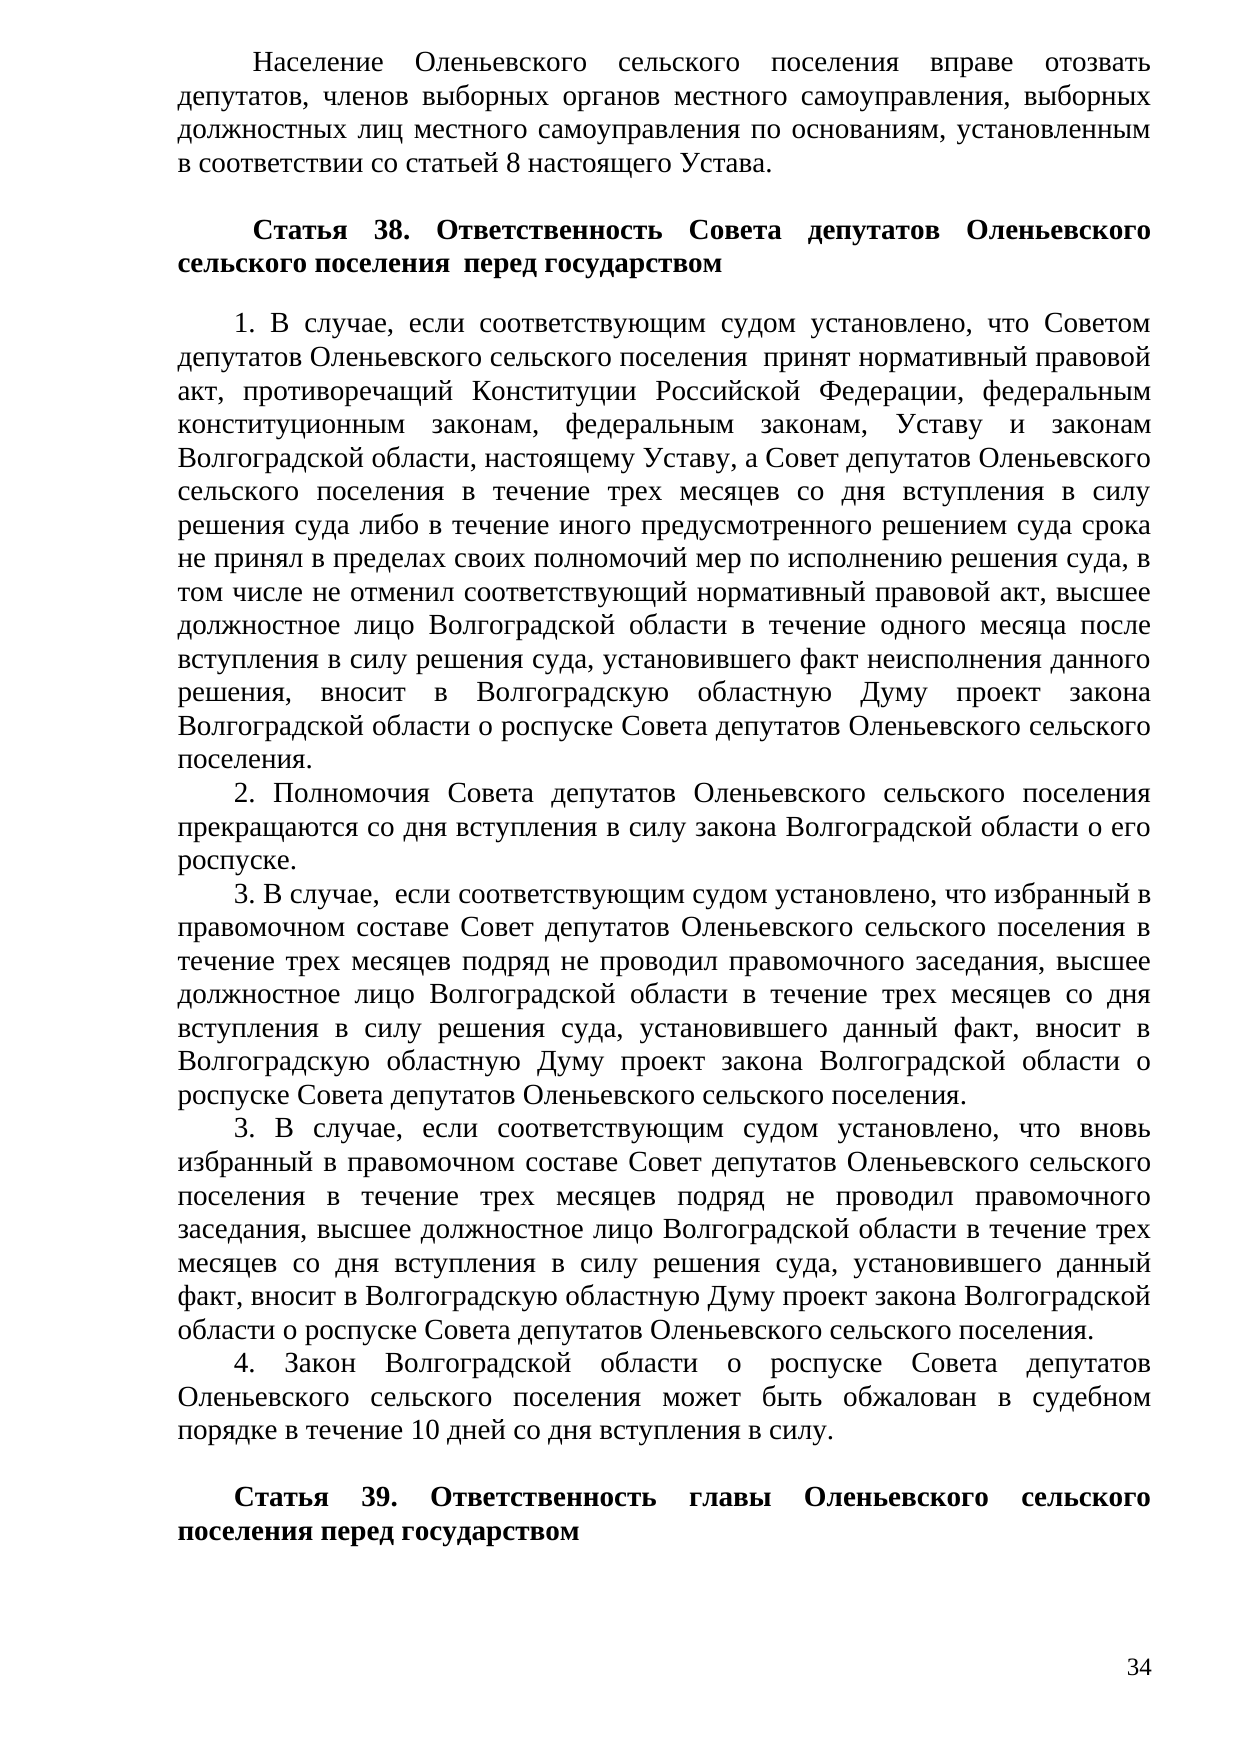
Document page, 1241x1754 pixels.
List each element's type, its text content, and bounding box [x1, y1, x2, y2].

text 1. В случае, если соответствующим судом установлено, что Советом депутатов Оленьевского сельского поселения принят нормативный правовой акт, противоречащий Конституции Российской Федерации, федеральным конституционным законам, федеральным законам, Уставу и законам Волгоградской области, настоящему Уставу, а Совет депутатов Оленьевского сельского поселения в течение трех месяцев со дня вступления в силу решения суда либо в течение иного предусмотренного решением суда срока не принял в пределах своих полномочий мер по исполнению решения суда, в том числе не отменил соответствующий нормативный правовой акт, высшее должностное лицо Волгоградской области в течение одного месяца после вступления в силу решения суда, установившего факт неисполнения данного решения, вносит в Волгоградскую областную Думу проект закона Волгоградской области о роспуске Совета депутатов Оленьевского сельского поселения. [177, 306, 1152, 775]
text 2. Полномочия Совета депутатов Оленьевского сельского поселения прекращаются со дня вступления в силу закона Волгоградской области о его роспуске. [177, 775, 1152, 876]
text 4. Закон Волгоградской области о роспуске Совета депутатов Оленьевского сельского поселения может быть обжалован в судебном порядке в течение 10 дней со дня вступления в силу. [177, 1345, 1152, 1446]
text Статья 38. Ответственность Совета депутатов Оленьевского сельского поселения перед государством [177, 212, 1152, 279]
text 3. В случае, если соответствующим судом установлено, что избранный в правомочном составе Совет депутатов Оленьевского сельского поселения в течение трех месяцев подряд не проводил правомочного заседания, высшее должностное лицо Волгоградской области в течение трех месяцев со дня вступления в силу решения суда, установившего данный факт, вносит в Волгоградскую областную Думу проект закона Волгоградской области о роспуске Совета депутатов Оленьевского сельского поселения. [177, 876, 1152, 1111]
text Население Оленьевского сельского поселения вправе отозвать депутатов, членов выборных органов местного самоуправления, выборных должностных лиц местного самоуправления по основаниям, установленным в соответствии со статьей 8 настоящего Устава. [177, 44, 1152, 178]
text Статья 39. Ответственность главы Оленьевского сельского поселения перед государством [177, 1479, 1152, 1547]
text 3. В случае, если соответствующим судом установлено, что вновь избранный в правомочном составе Совет депутатов Оленьевского сельского поселения в течение трех месяцев подряд не проводил правомочного заседания, высшее должностное лицо Волгоградской области в течение трех месяцев со дня вступления в силу решения суда, установившего данный факт, вносит в Волгоградскую областную Думу проект закона Волгоградской области о роспуске Совета депутатов Оленьевского сельского поселения. [177, 1111, 1152, 1345]
